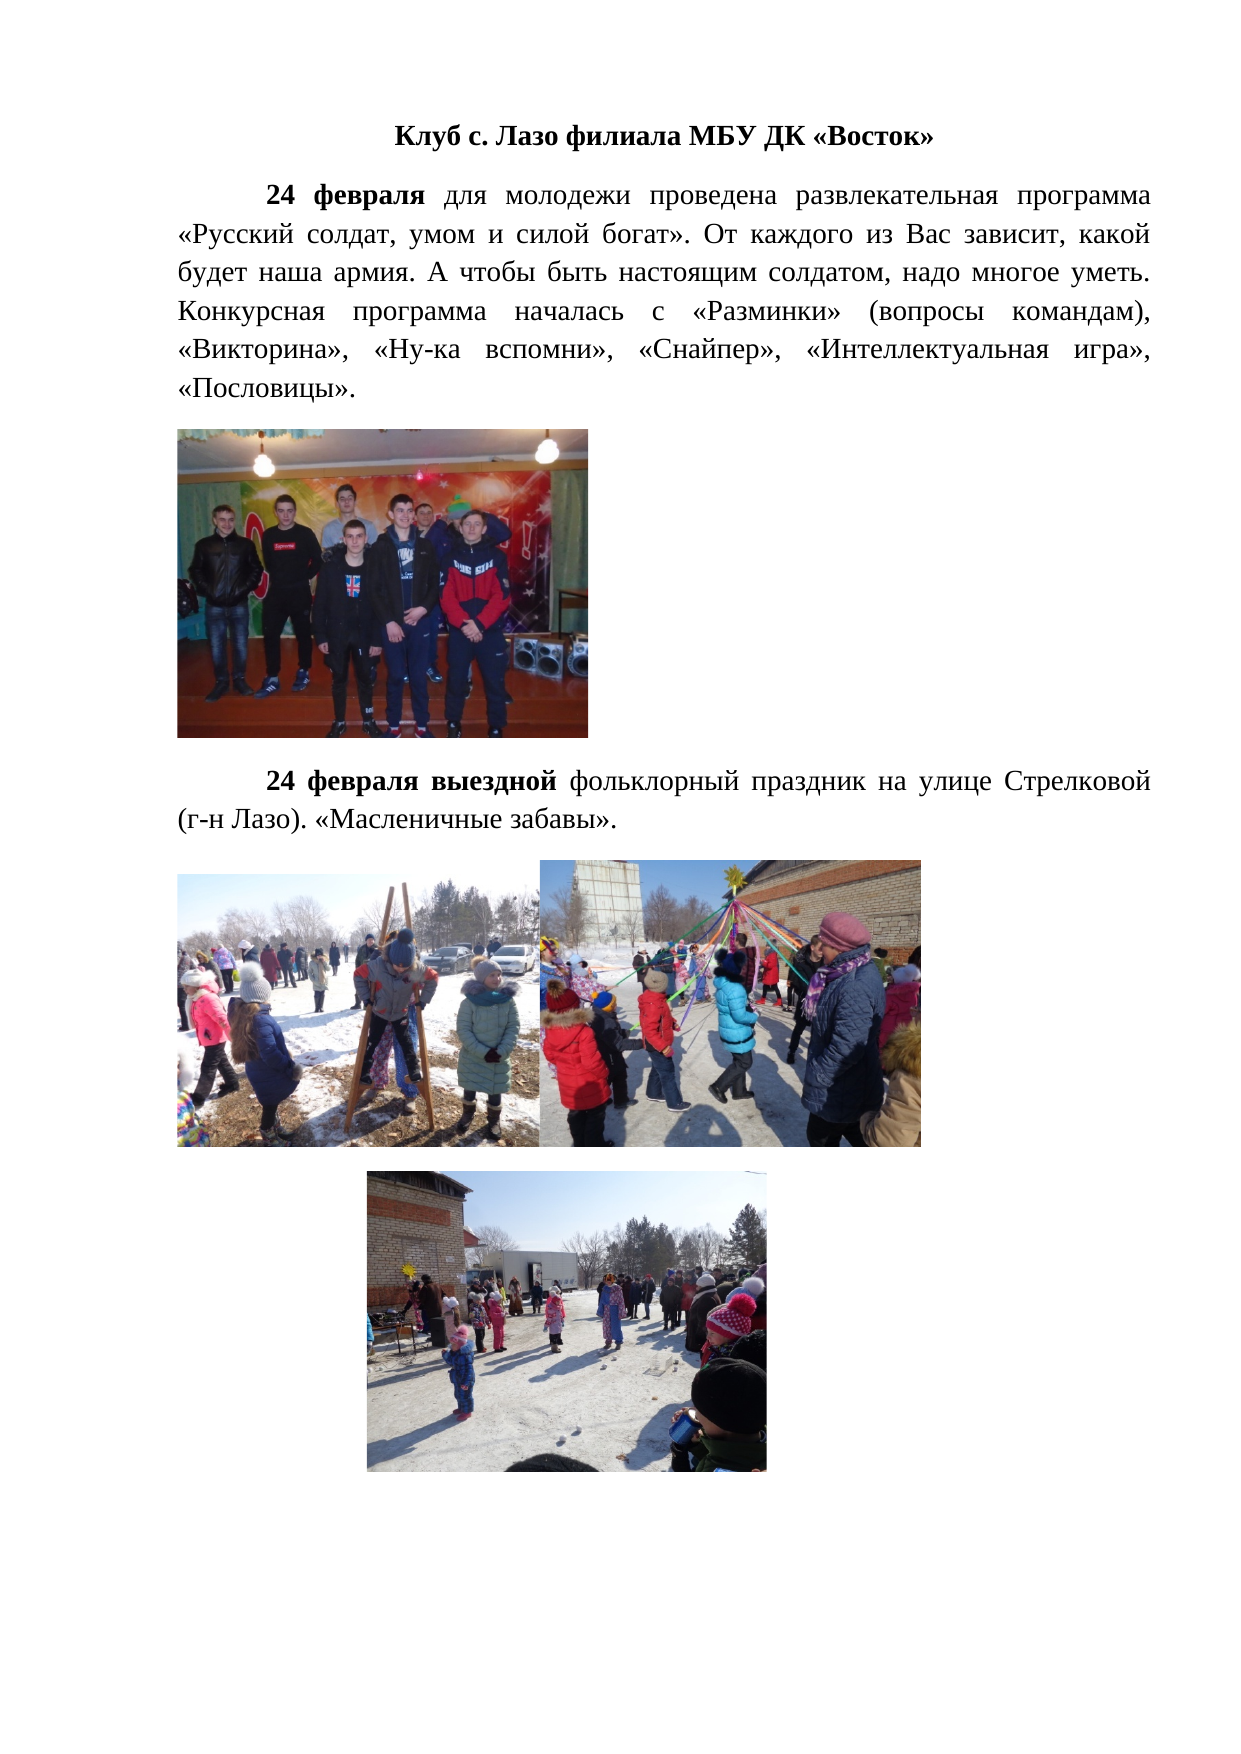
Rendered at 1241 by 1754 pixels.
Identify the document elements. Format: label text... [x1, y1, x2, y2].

picture [366, 1171, 767, 1472]
picture [177, 860, 921, 1147]
text 24 февраля для молодежи проведена развлекательная программа «Русский солдат, умом и силой богат». От каждого из Вас зависит, какой будет наша армия. А чтобы быть настоящим солдатом, надо многое уметь. Конкурсная программа началась с «Разминки» (вопросы командам), «Викторина», «Ну-ка вспомни», «Снайпер», «Интеллектуальная игра», «Пословицы». [177, 177, 1152, 404]
text Клуб с. Лазо филиала МБУ ДК «Восток» [177, 118, 1152, 152]
picture [177, 429, 589, 738]
text 24 февраля выездной фольклорный праздник на улице Стрелковой (г-н Лазо). «Масленичные забавы». [177, 763, 1152, 835]
